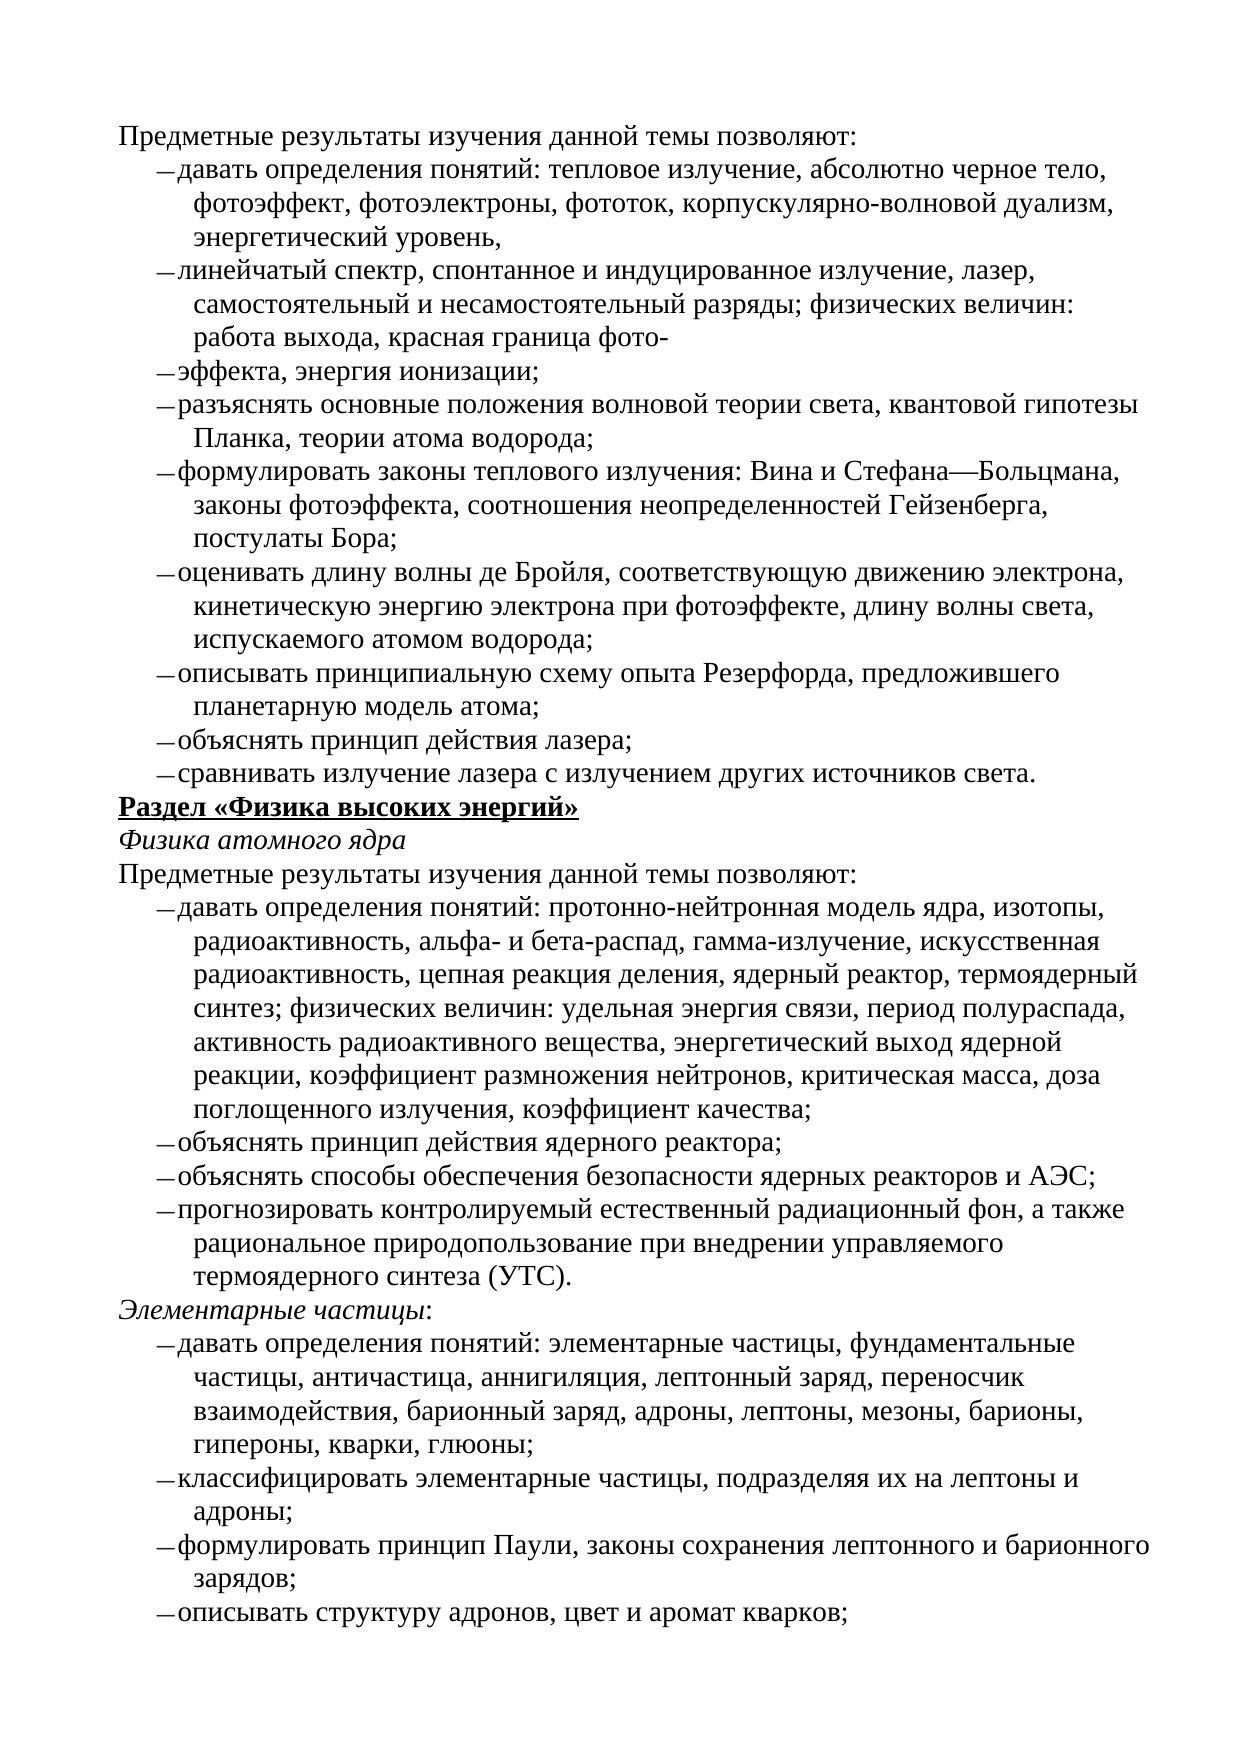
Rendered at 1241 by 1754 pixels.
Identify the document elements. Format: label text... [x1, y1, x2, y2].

list линейчатый спектр, спонтанное и индуцированное излучение, лазер, самостоятельный и несамостоятельный разряды; физических величин: работа выхода, красная граница фото- [156, 252, 1152, 353]
text Физика атомного ядра [118, 822, 1152, 856]
list сравнивать излучение лазера с излучением других источников света. [156, 755, 1152, 789]
list формулировать принцип Паули, законы сохранения лептонного и барионного зарядов; [156, 1527, 1152, 1594]
list давать определения понятий: протонно-нейтронная модель ядра, изотопы, радиоактивность, альфа- и бета-распад, гамма-излучение, искусственная радиоактивность, цепная реакция деления, ядерный реактор, термоядерный синтез; физических величин: удельная энергия связи, период полураспада, активность радиоактивного вещества, энергетический выход ядерной реакции, коэффициент размножения нейтронов, критическая масса, доза поглощенного излучения, коэффициент качества; [156, 889, 1152, 1124]
list объяснять принцип действия ядерного реактора; [156, 1124, 1152, 1158]
list объяснять способы обеспечения безопасности ядерных реакторов и АЭС; [156, 1158, 1152, 1191]
text Раздел «Физика высоких энергий» [118, 789, 1152, 822]
list объяснять принцип действия лазера; [156, 722, 1152, 755]
text Предметные результаты изучения данной темы позволяют: [118, 118, 1152, 152]
list давать определения понятий: элементарные частицы, фундаментальные частицы, античастица, аннигиляция, лептонный заряд, переносчик взаимодействия, барионный заряд, адроны, лептоны, мезоны, барионы, гипероны, кварки, глюоны; [156, 1326, 1152, 1460]
list давать определения понятий: тепловое излучение, абсолютно черное тело, фотоэффект, фотоэлектроны, фототок, корпускулярно-волновой дуализм, энергетический уровень, [156, 152, 1152, 252]
list описывать структуру адронов, цвет и аромат кварков; [156, 1594, 1152, 1627]
text Элементарные частицы: [118, 1292, 1152, 1326]
list разъяснять основные положения волновой теории света, квантовой гипотезы Планка, теории атома водорода; [156, 386, 1152, 453]
list эффекта, энергия ионизации; [156, 353, 1152, 386]
list формулировать законы теплового излучения: Вина и Стефана—Больцмана, законы фотоэффекта, соотношения неопределенностей Гейзенберга, постулаты Бора; [156, 453, 1152, 554]
text Предметные результаты изучения данной темы позволяют: [118, 856, 1152, 889]
list классифицировать элементарные частицы, подразделяя их на лептоны и адроны; [156, 1460, 1152, 1527]
list прогнозировать контролируемый естественный радиационный фон, а также рациональное природопользование при внедрении управляемого термоядерного синтеза (УТС). [156, 1191, 1152, 1292]
list оценивать длину волны де Бройля, соответствующую движению электрона, кинетическую энергию электрона при фотоэффекте, длину волны света, испускаемого атомом водорода; [156, 554, 1152, 655]
list описывать принципиальную схему опыта Резерфорда, предложившего планетарную модель атома; [156, 655, 1152, 722]
